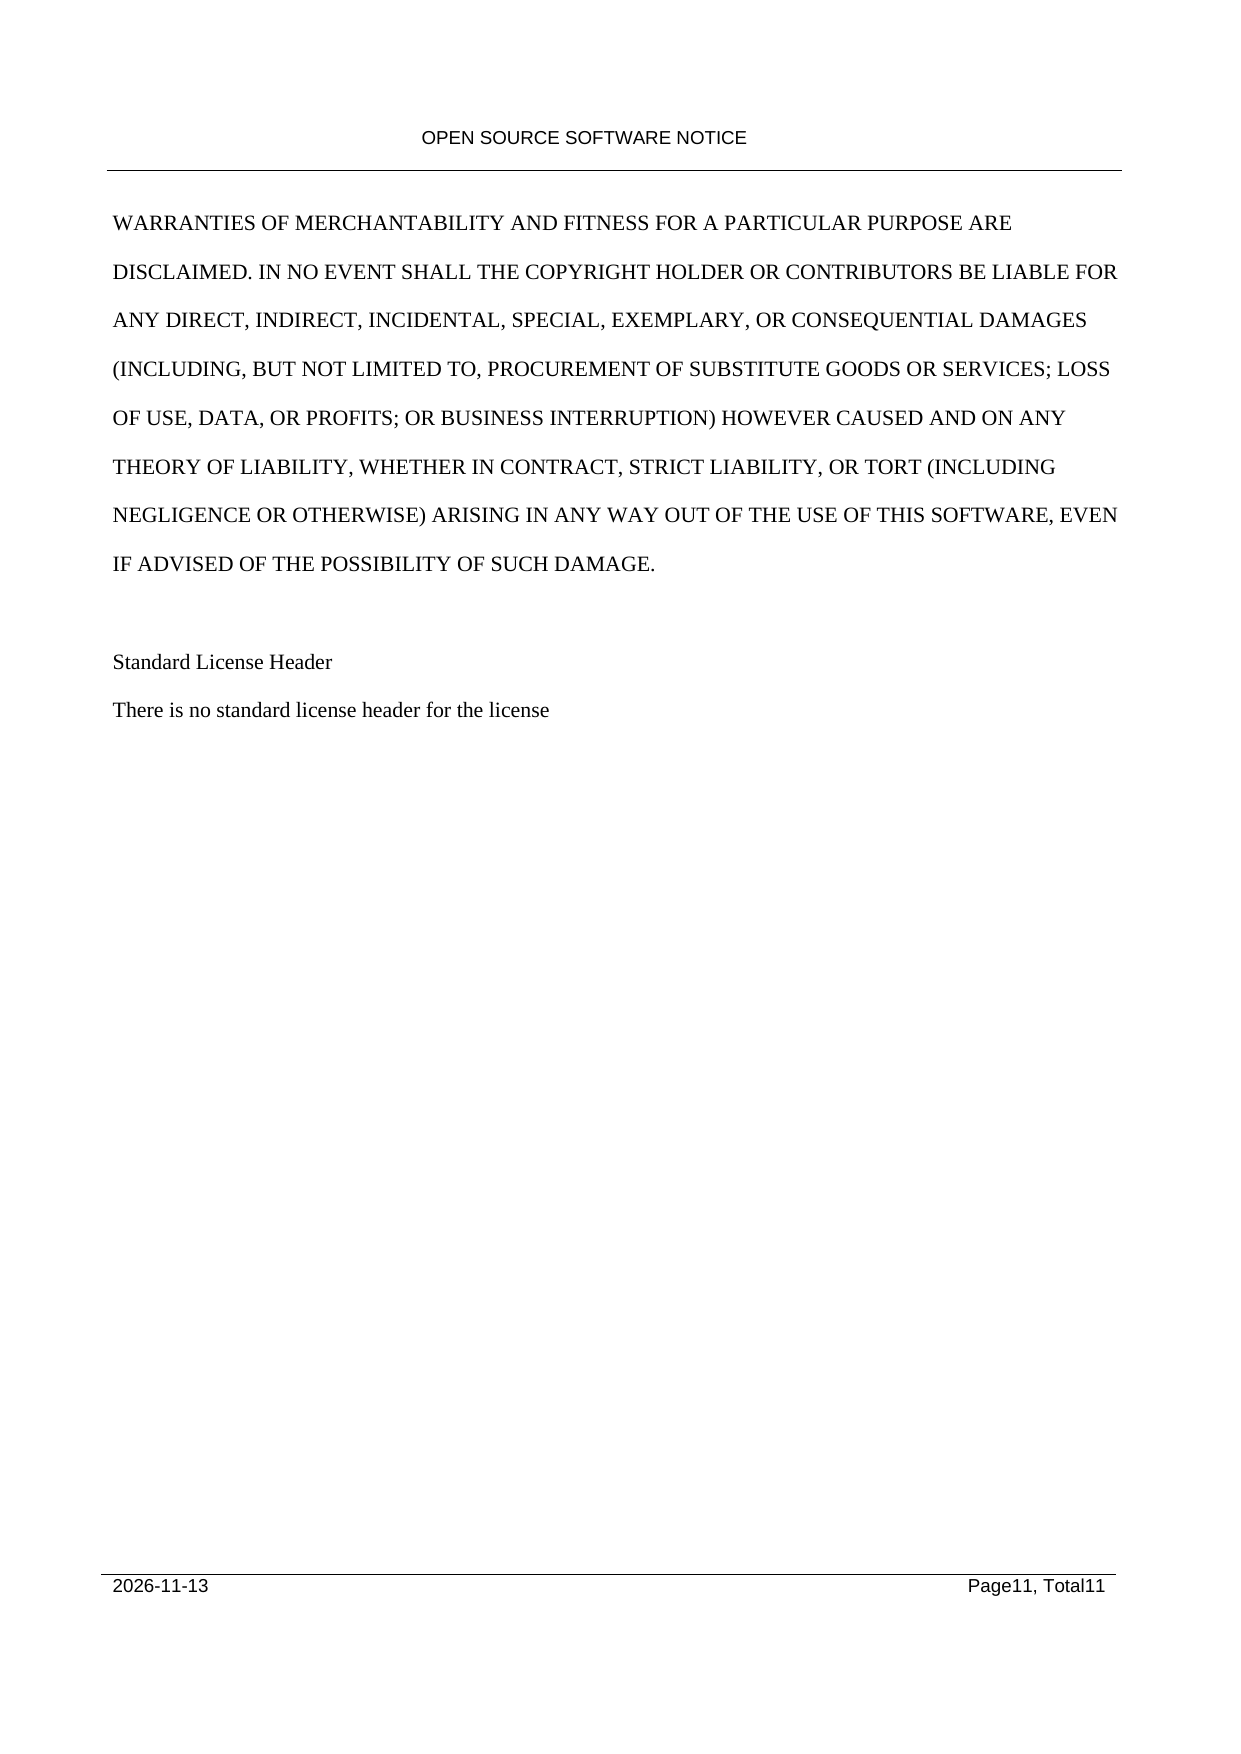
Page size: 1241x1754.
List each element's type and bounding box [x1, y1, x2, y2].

text [112, 206, 1128, 726]
